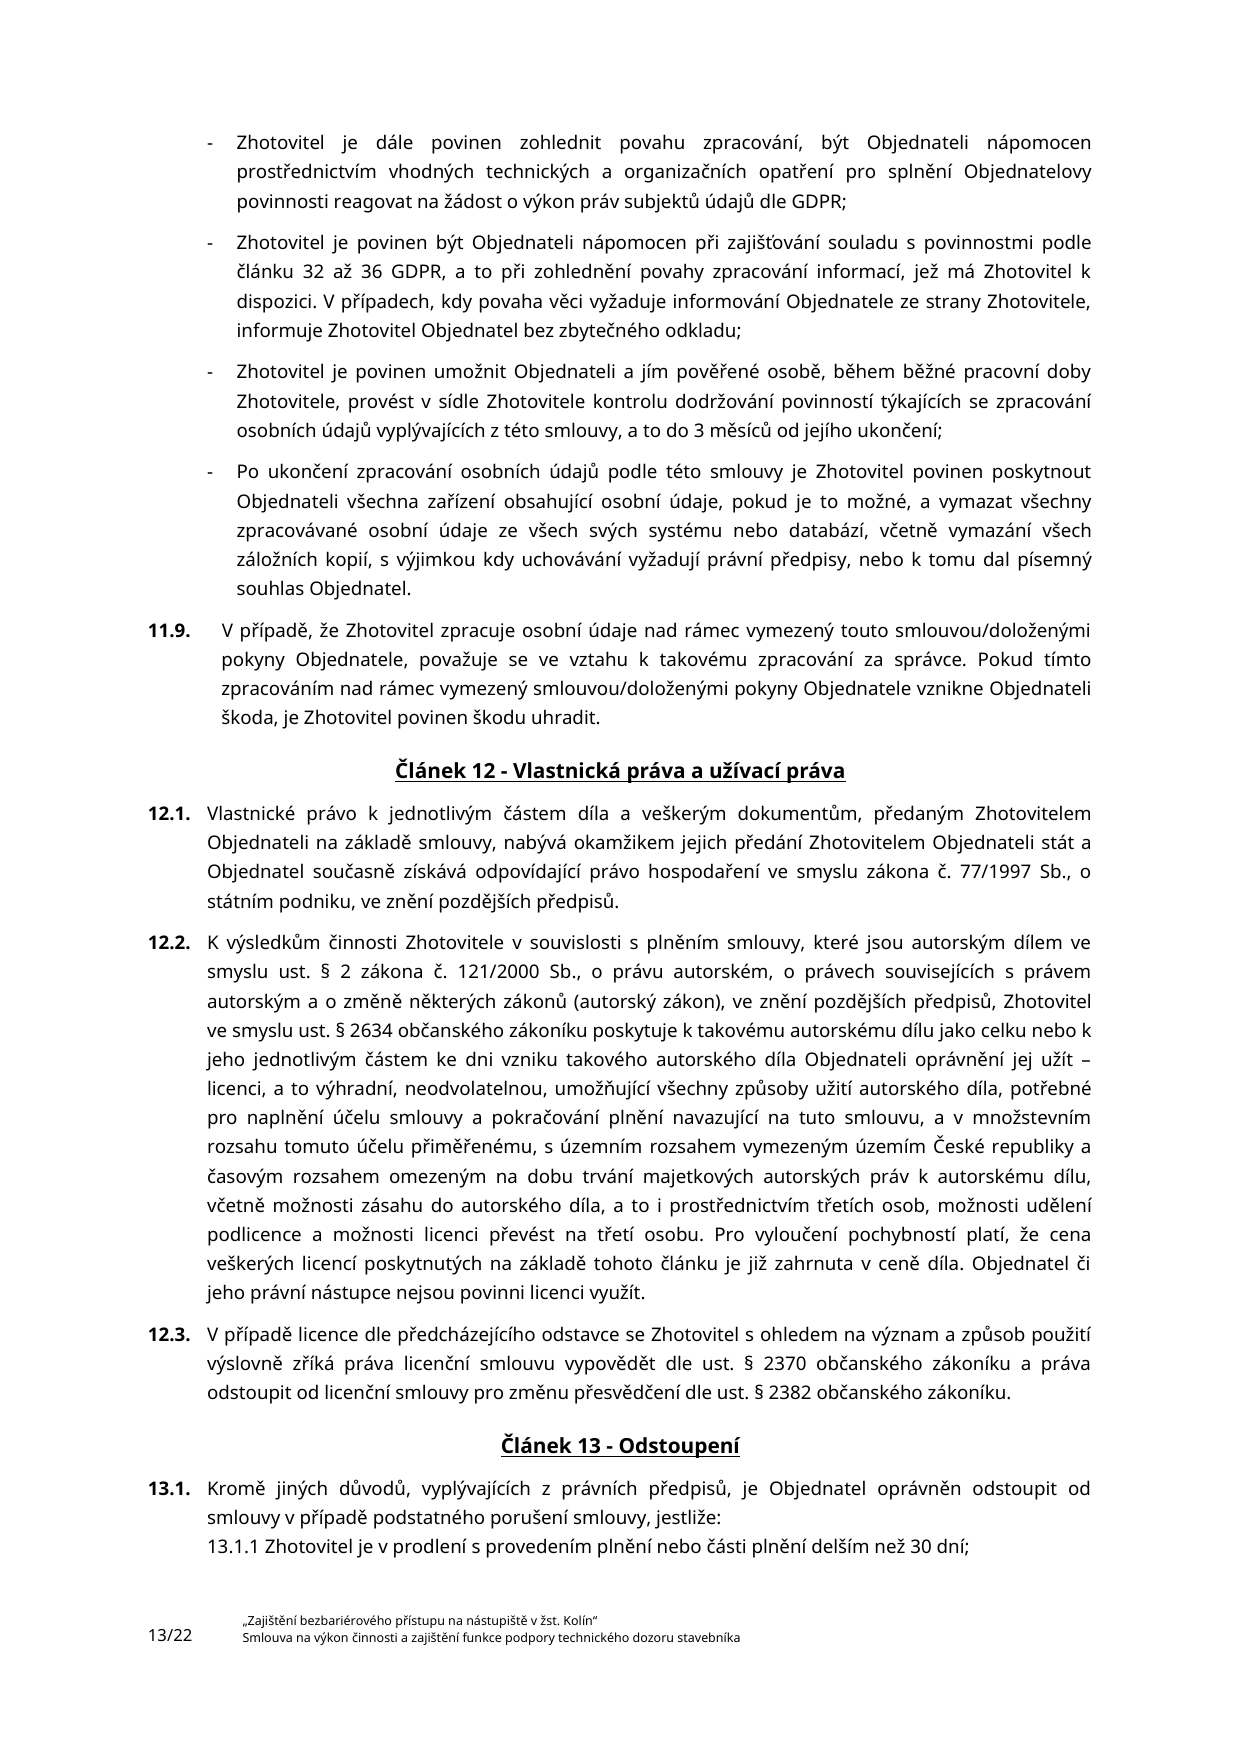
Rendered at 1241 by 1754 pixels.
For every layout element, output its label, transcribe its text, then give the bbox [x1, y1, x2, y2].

text 11.9. V případě, že Zhotovitel zpracuje osobní údaje nad rámec vymezený touto smlouvou/doloženými pokyny Objednatele, považuje se ve vztahu k takovému zpracování za správce. Pokud tímto zpracováním nad rámec vymezený smlouvou/doloženými pokyny Objednatele vznikne Objednateli škoda, je Zhotovitel povinen škodu uhradit. [148, 614, 1092, 731]
subtitle Článek 13 - Odstoupení [148, 1431, 1092, 1460]
text - Zhotovitel je povinen být Objednateli nápomocen při zajišťování souladu s povinnostmi podle článku 32 až 36 GDPR, a to při zohlednění povahy zpracování informací, jež má Zhotovitel k dispozici. V případech, kdy povaha věci vyžaduje informování Objednatele ze strany Zhotovitele, informuje Zhotovitel Objednatel bez zbytečného odkladu; [207, 226, 1092, 343]
text 12.2. K výsledkům činnosti Zhotovitele v souvislosti s plněním smlouvy, které jsou autorským dílem ve smyslu ust. § 2 zákona č. 121/2000 Sb., o právu autorském, o právech souvisejících s právem autorským a o změně některých zákonů (autorský zákon), ve znění pozdějších předpisů, Zhotovitel ve smyslu ust. § 2634 občanského zákoníku poskytuje k takovému autorskému dílu jako celku nebo k jeho jednotlivým částem ke dni vzniku takového autorského díla Objednateli oprávnění jej užít – licenci, a to výhradní, neodvolatelnou, umožňující všechny způsoby užití autorského díla, potřebné pro naplnění účelu smlouvy a pokračování plnění navazující na tuto smlouvu, a v množstevním rozsahu tomuto účelu přiměřenému, s územním rozsahem vymezeným územím České republiky a časovým rozsahem omezeným na dobu trvání majetkových autorských práv k autorskému dílu, včetně možnosti zásahu do autorského díla, a to i prostřednictvím třetích osob, možnosti udělení podlicence a možnosti licenci převést na třetí osobu. Pro vyloučení pochybností platí, že cena veškerých licencí poskytnutých na základě tohoto článku je již zahrnuta v ceně díla. Objednatel či jeho právní nástupce nejsou povinni licenci využít. [148, 926, 1092, 1306]
text 12.3. V případě licence dle předcházejícího odstavce se Zhotovitel s ohledem na význam a způsob použití výslovně zříká práva licenční smlouvu vypovědět dle ust. § 2370 občanského zákoníku a práva odstoupit od licenční smlouvy pro změnu přesvědčení dle ust. § 2382 občanského zákoníku. [148, 1318, 1092, 1406]
subtitle Článek 12 - Vlastnická práva a užívací práva [148, 756, 1092, 785]
text 12.1. Vlastnické právo k jednotlivým částem díla a veškerým dokumentům, předaným Zhotovitelem Objednateli na základě smlouvy, nabývá okamžikem jejich předání Zhotovitelem Objednateli stát a Objednatel současně získává odpovídající právo hospodaření ve smyslu zákona č. 77/1997 Sb., o státním podniku, ve znění pozdějších předpisů. [148, 797, 1092, 914]
text 13.1. Kromě jiných důvodů, vyplývajících z právních předpisů, je Objednatel oprávněn odstoupit od smlouvy v případě podstatného porušení smlouvy, jestliže: [148, 1472, 1092, 1531]
text - Zhotovitel je dále povinen zohlednit povahu zpracování, být Objednateli nápomocen prostřednictvím vhodných technických a organizačních opatření pro splnění Objednatelovy povinnosti reagovat na žádost o výkon práv subjektů údajů dle GDPR; [207, 126, 1092, 214]
text - Po ukončení zpracování osobních údajů podle této smlouvy je Zhotovitel povinen poskytnout Objednateli všechna zařízení obsahující osobní údaje, pokud je to možné, a vymazat všechny zpracovávané osobní údaje ze všech svých systému nebo databází, včetně vymazání všech záložních kopií, s výjimkou kdy uchovávání vyžadují právní předpisy, nebo k tomu dal písemný souhlas Objednatel. [207, 456, 1092, 601]
text - Zhotovitel je povinen umožnit Objednateli a jím pověřené osobě, během běžné pracovní doby Zhotovitele, provést v sídle Zhotovitele kontrolu dodržování povinností týkajících se zpracování osobních údajů vyplývajících z této smlouvy, a to do 3 měsíců od jejího ukončení; [207, 356, 1092, 443]
text 13.1.1 Zhotovitel je v prodlení s provedením plnění nebo části plnění delším než 30 dní; [207, 1531, 1092, 1560]
